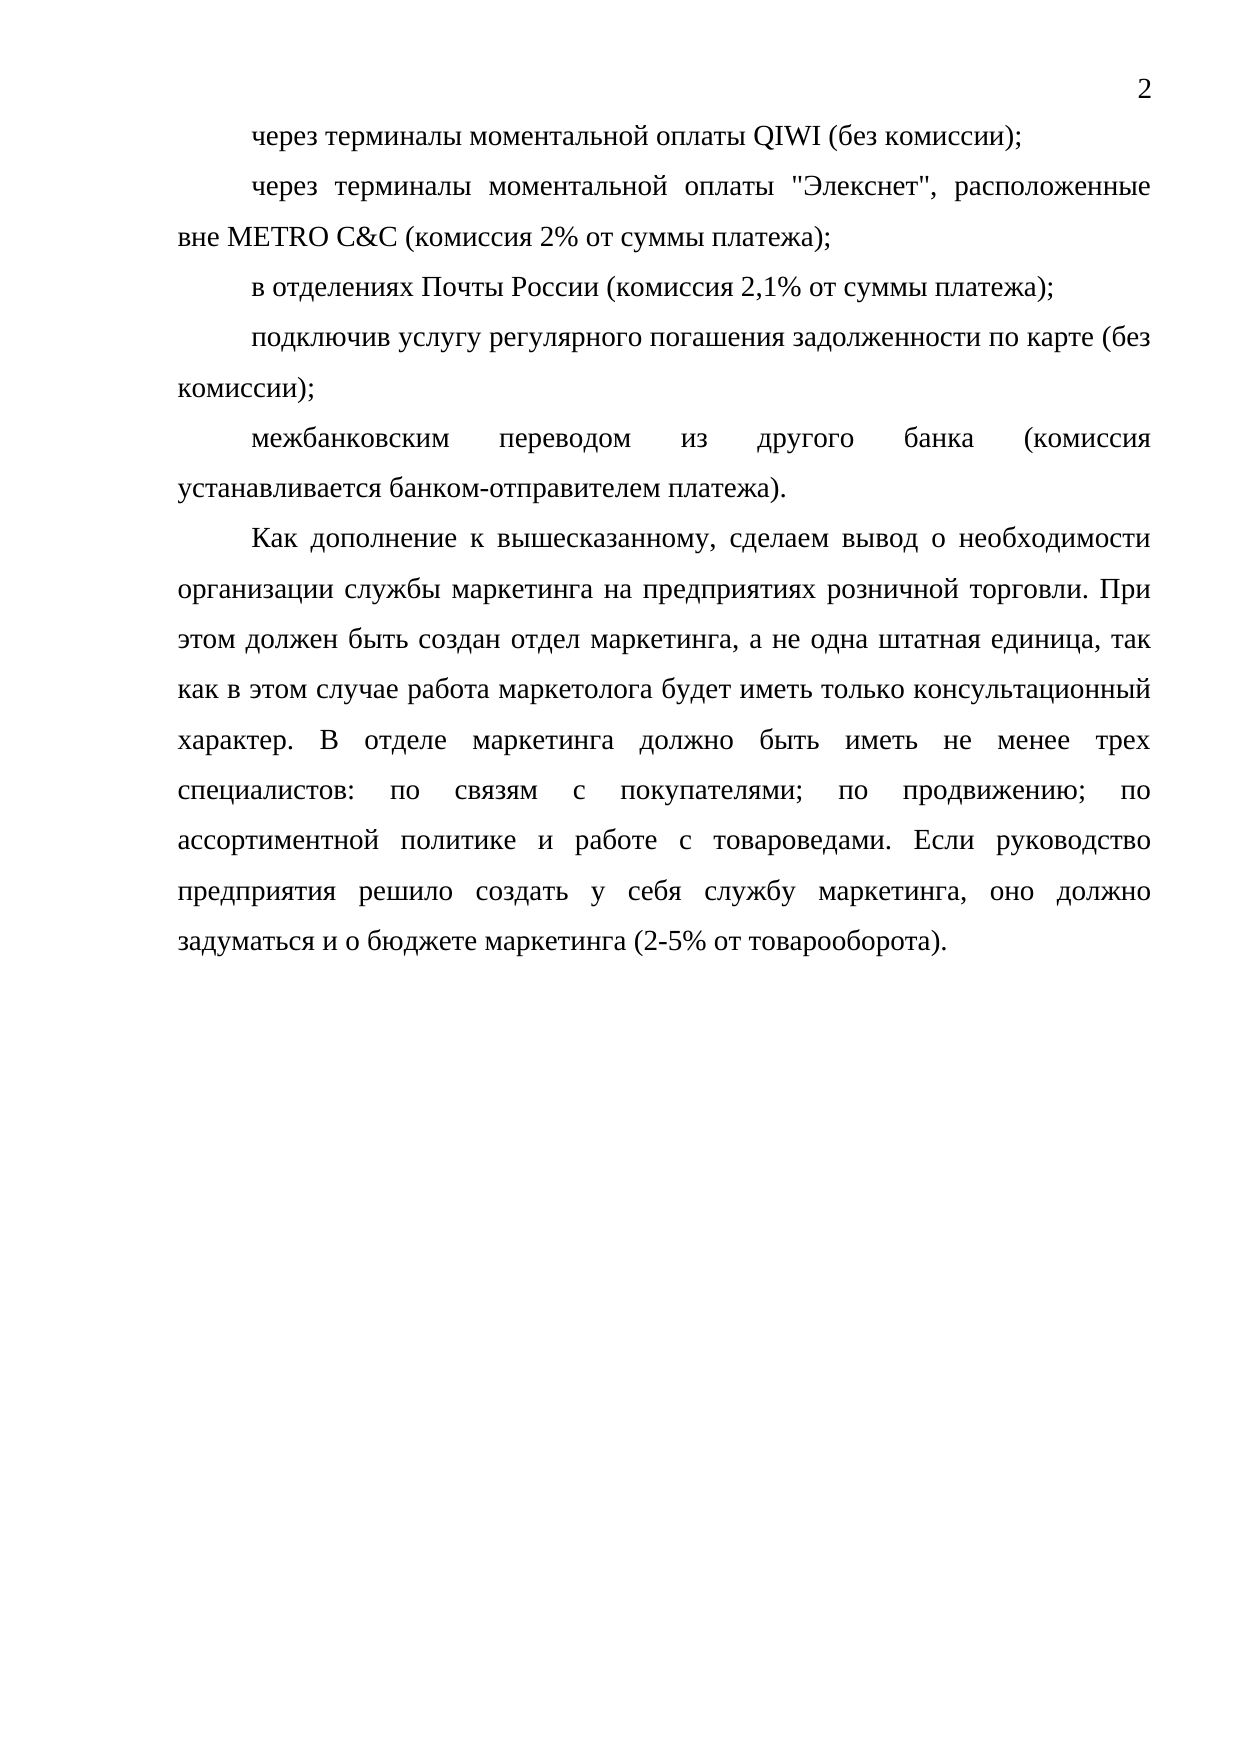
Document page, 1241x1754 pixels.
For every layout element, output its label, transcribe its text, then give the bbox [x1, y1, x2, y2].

text Как дополнение к вышесказанному, сделаем вывод о необходимости организации службы маркетинга на предприятиях розничной торговли. При этом должен быть создан отдел маркетинга, а не одна штатная единица, так как в этом случае работа маркетолога будет иметь только консультационный характер. В отделе маркетинга должно быть иметь не менее трех специалистов: по связям с покупателями; по продвижению; по ассортиментной политике и работе с товароведами. Если руководство предприятия решило создать у себя службу маркетинга, оно должно задуматься и о бюджете маркетинга (2-5% от товарооборота). [177, 521, 1152, 957]
text подключив услугу регулярного погашения задолженности по карте (без комиссии); [177, 319, 1152, 403]
text в отделениях Почты России (комиссия 2,1% от суммы платежа); [177, 269, 1152, 303]
text через терминалы моментальной оплаты QIWI (без комиссии); [177, 118, 1152, 152]
text через терминалы моментальной оплаты "Элекснет", расположенные вне METRO C&C (комиссия 2% от суммы платежа); [177, 168, 1152, 252]
text межбанковским переводом из другого банка (комиссия устанавливается банком-отправителем платежа). [177, 420, 1152, 504]
